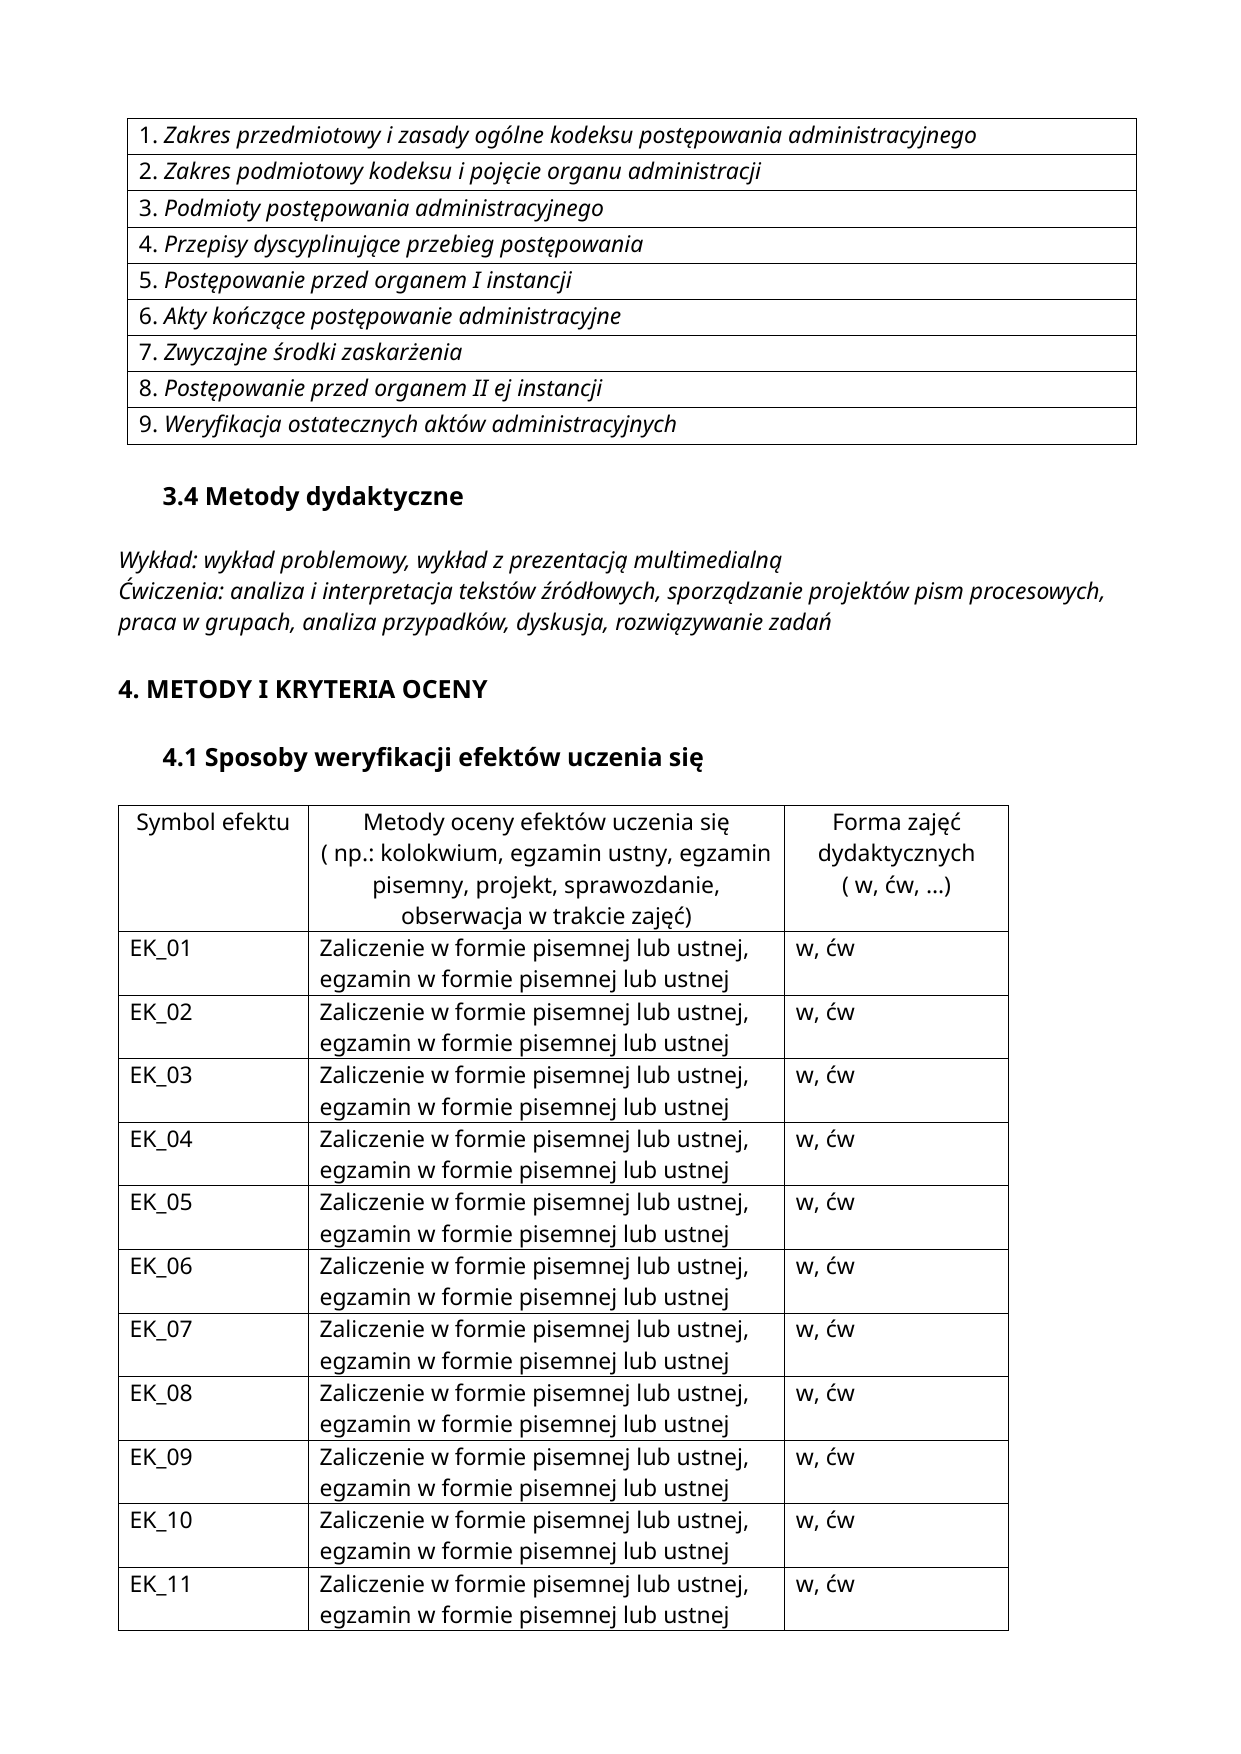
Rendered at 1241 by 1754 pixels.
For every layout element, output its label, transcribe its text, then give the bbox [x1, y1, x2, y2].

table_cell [309, 1504, 784, 1567]
table_cell 8. Postępowanie przed organem II ej instancji [128, 372, 1136, 407]
table_cell EK_10 [119, 1504, 308, 1567]
table_cell EK_01 [119, 932, 308, 995]
table_cell Zaliczenie w formie pisemnej lub ustnej, egzamin w formie pisemnej lub ustnej [309, 1250, 784, 1312]
table_cell Zaliczenie w formie pisemnej lub ustnej, egzamin w formie pisemnej lub ustnej [309, 1441, 784, 1503]
table_cell EK_04 [119, 1123, 308, 1185]
table_cell Zaliczenie w formie pisemnej lub ustnej, egzamin w formie pisemnej lub ustnej [309, 1314, 784, 1376]
table_header Forma zajęć dydaktycznych ( w, ćw, …) [785, 806, 1008, 931]
table_cell 7. Zwyczajne środki zaskarżenia [128, 336, 1136, 371]
table_cell 2. Zakres podmiotowy kodeksu i pojęcie organu administracji [128, 155, 1136, 190]
table_cell w, ćw [785, 996, 1008, 1058]
table_cell 3. Podmioty postępowania administracyjnego [128, 191, 1136, 227]
table_cell w, ćw [785, 1123, 1008, 1185]
table_cell w, ćw [785, 1314, 1008, 1376]
table_cell EK_03 [119, 1059, 308, 1122]
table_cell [309, 1568, 784, 1630]
table_cell EK_09 [119, 1441, 308, 1503]
table_cell w, ćw [785, 1250, 1008, 1312]
table_cell 6. Akty kończące postępowanie administracyjne [128, 300, 1136, 335]
table_header Metody oceny efektów uczenia się ( np.: kolokwium, egzamin ustny, egzamin pisemny, projekt, sprawozdanie, obserwacja w trakcie zajęć) [309, 806, 784, 931]
table_cell w, ćw [785, 1441, 1008, 1503]
table_cell Zaliczenie w formie pisemnej lub ustnej, egzamin w formie pisemnej lub ustnej [309, 1186, 784, 1249]
table_cell w, ćw [785, 932, 1008, 995]
table_cell EK_08 [119, 1377, 308, 1439]
table_cell 4. Przepisy dyscyplinujące przebieg postępowania [128, 228, 1136, 263]
text Wykład: wykład problemowy, wykład z prezentacją multimedialną [118, 544, 1122, 575]
table_cell w, ćw [785, 1377, 1008, 1439]
table_cell w, ćw [785, 1186, 1008, 1249]
table_cell Zaliczenie w formie pisemnej lub ustnej, egzamin w formie pisemnej lub ustnej [309, 1377, 784, 1439]
table_cell EK_11 [119, 1568, 308, 1630]
text 3.4 Metody dydaktyczne [162, 478, 1122, 513]
table_cell EK_06 [119, 1250, 308, 1312]
table_cell 1. Zakres przedmiotowy i zasady ogólne kodeksu postępowania administracyjnego [128, 119, 1136, 154]
text 4. METODY I KRYTERIA OCENY [118, 672, 1122, 706]
table_cell Zaliczenie w formie pisemnej lub ustnej, egzamin w formie pisemnej lub ustnej [309, 1059, 784, 1122]
table_cell Zaliczenie w formie pisemnej lub ustnej, egzamin w formie pisemnej lub ustnej [309, 996, 784, 1058]
text Ćwiczenia: analiza i interpretacja tekstów źródłowych, sporządzanie projektów pism procesowych, praca w grupach, analiza przypadków, dyskusja, rozwiązywanie zadań [118, 575, 1122, 638]
table_cell EK_02 [119, 996, 308, 1058]
table_cell EK_07 [119, 1314, 308, 1376]
table_cell w, ćw [785, 1059, 1008, 1122]
text 4.1 Sposoby weryfikacji efektów uczenia się [162, 740, 1122, 774]
table_cell 9. Weryfikacja ostatecznych aktów administracyjnych [128, 408, 1136, 443]
table_cell w, ćw [785, 1568, 1008, 1630]
table_cell Zaliczenie w formie pisemnej lub ustnej, egzamin w formie pisemnej lub ustnej [309, 932, 784, 995]
table_cell EK_05 [119, 1186, 308, 1249]
table_cell 5. Postępowanie przed organem I instancji [128, 264, 1136, 299]
table_cell Zaliczenie w formie pisemnej lub ustnej, egzamin w formie pisemnej lub ustnej [309, 1123, 784, 1185]
table_header Symbol efektu [119, 806, 308, 931]
table_cell w, ćw [785, 1504, 1008, 1567]
